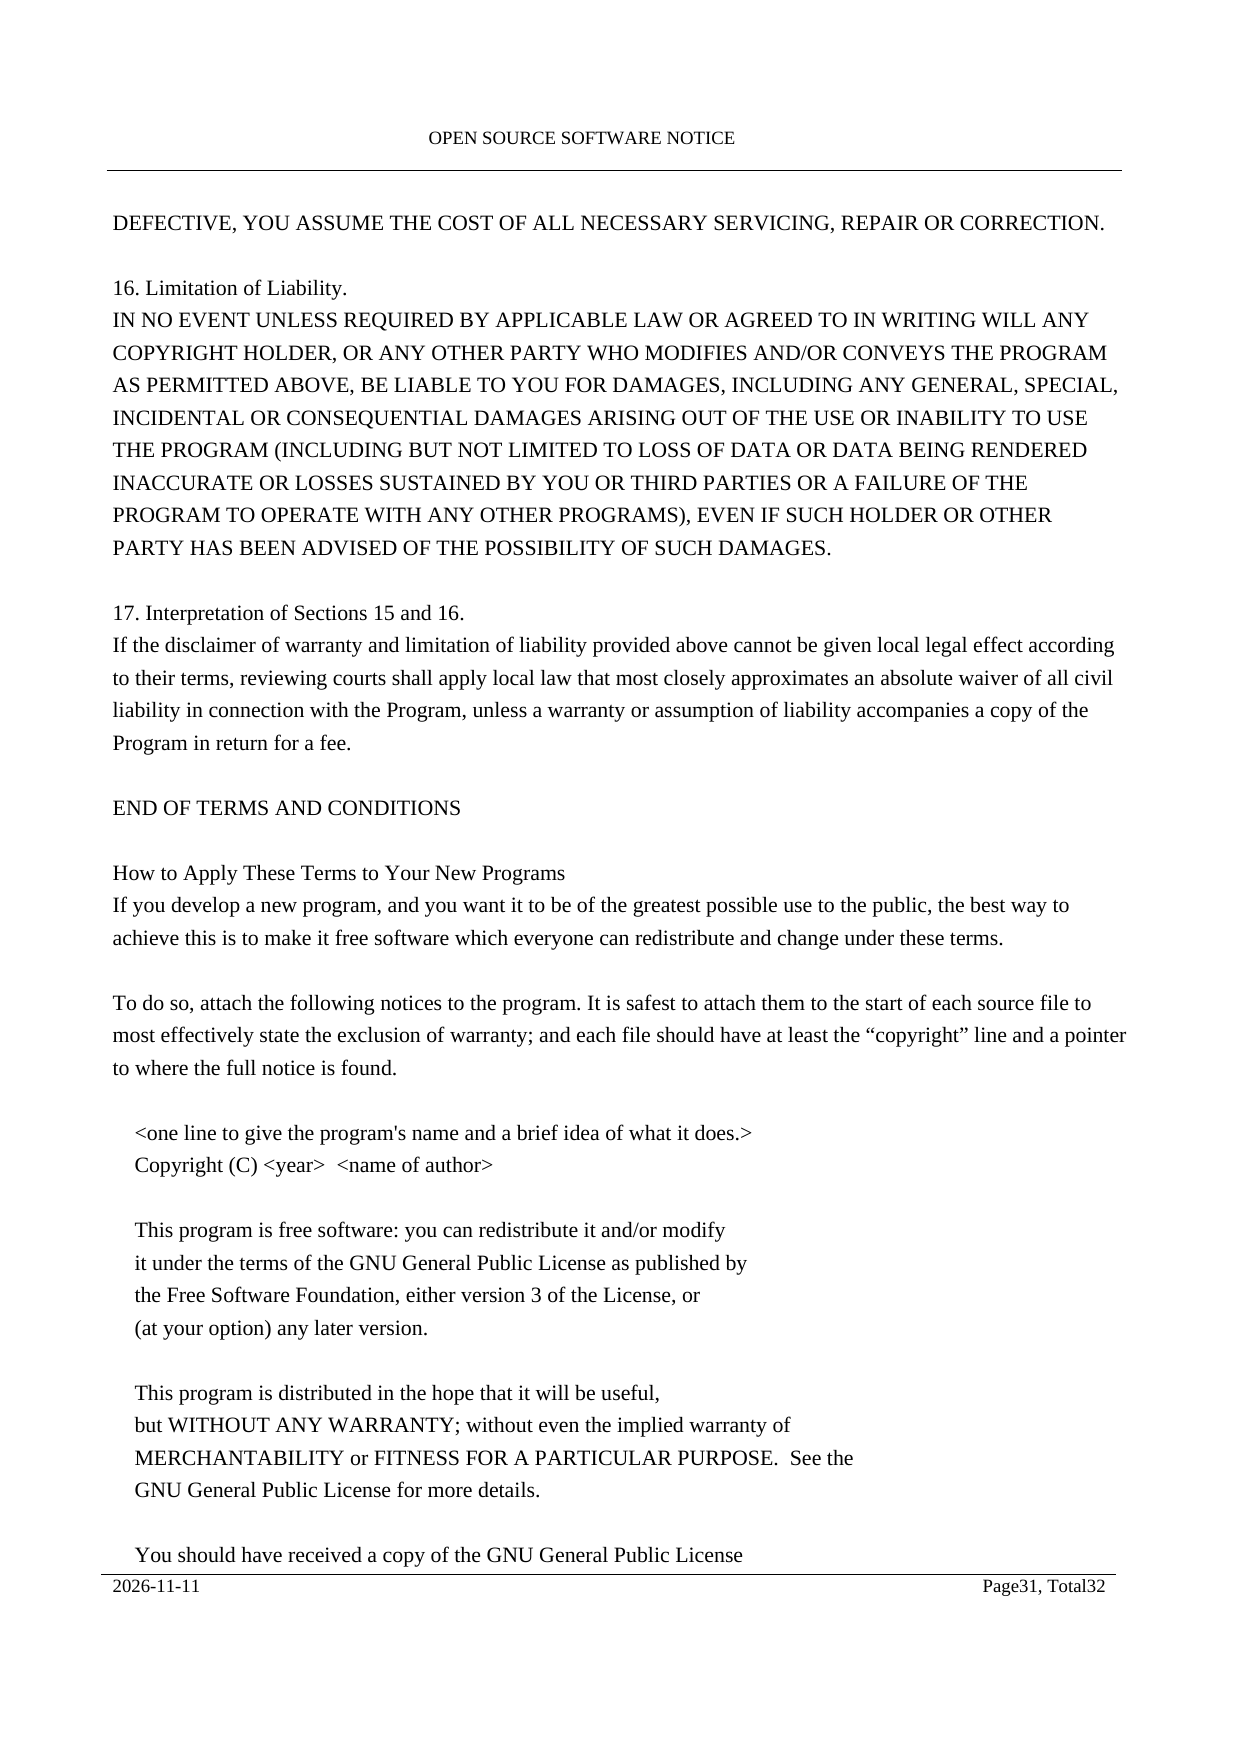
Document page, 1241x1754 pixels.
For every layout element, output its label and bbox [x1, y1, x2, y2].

text [112, 206, 1128, 1571]
